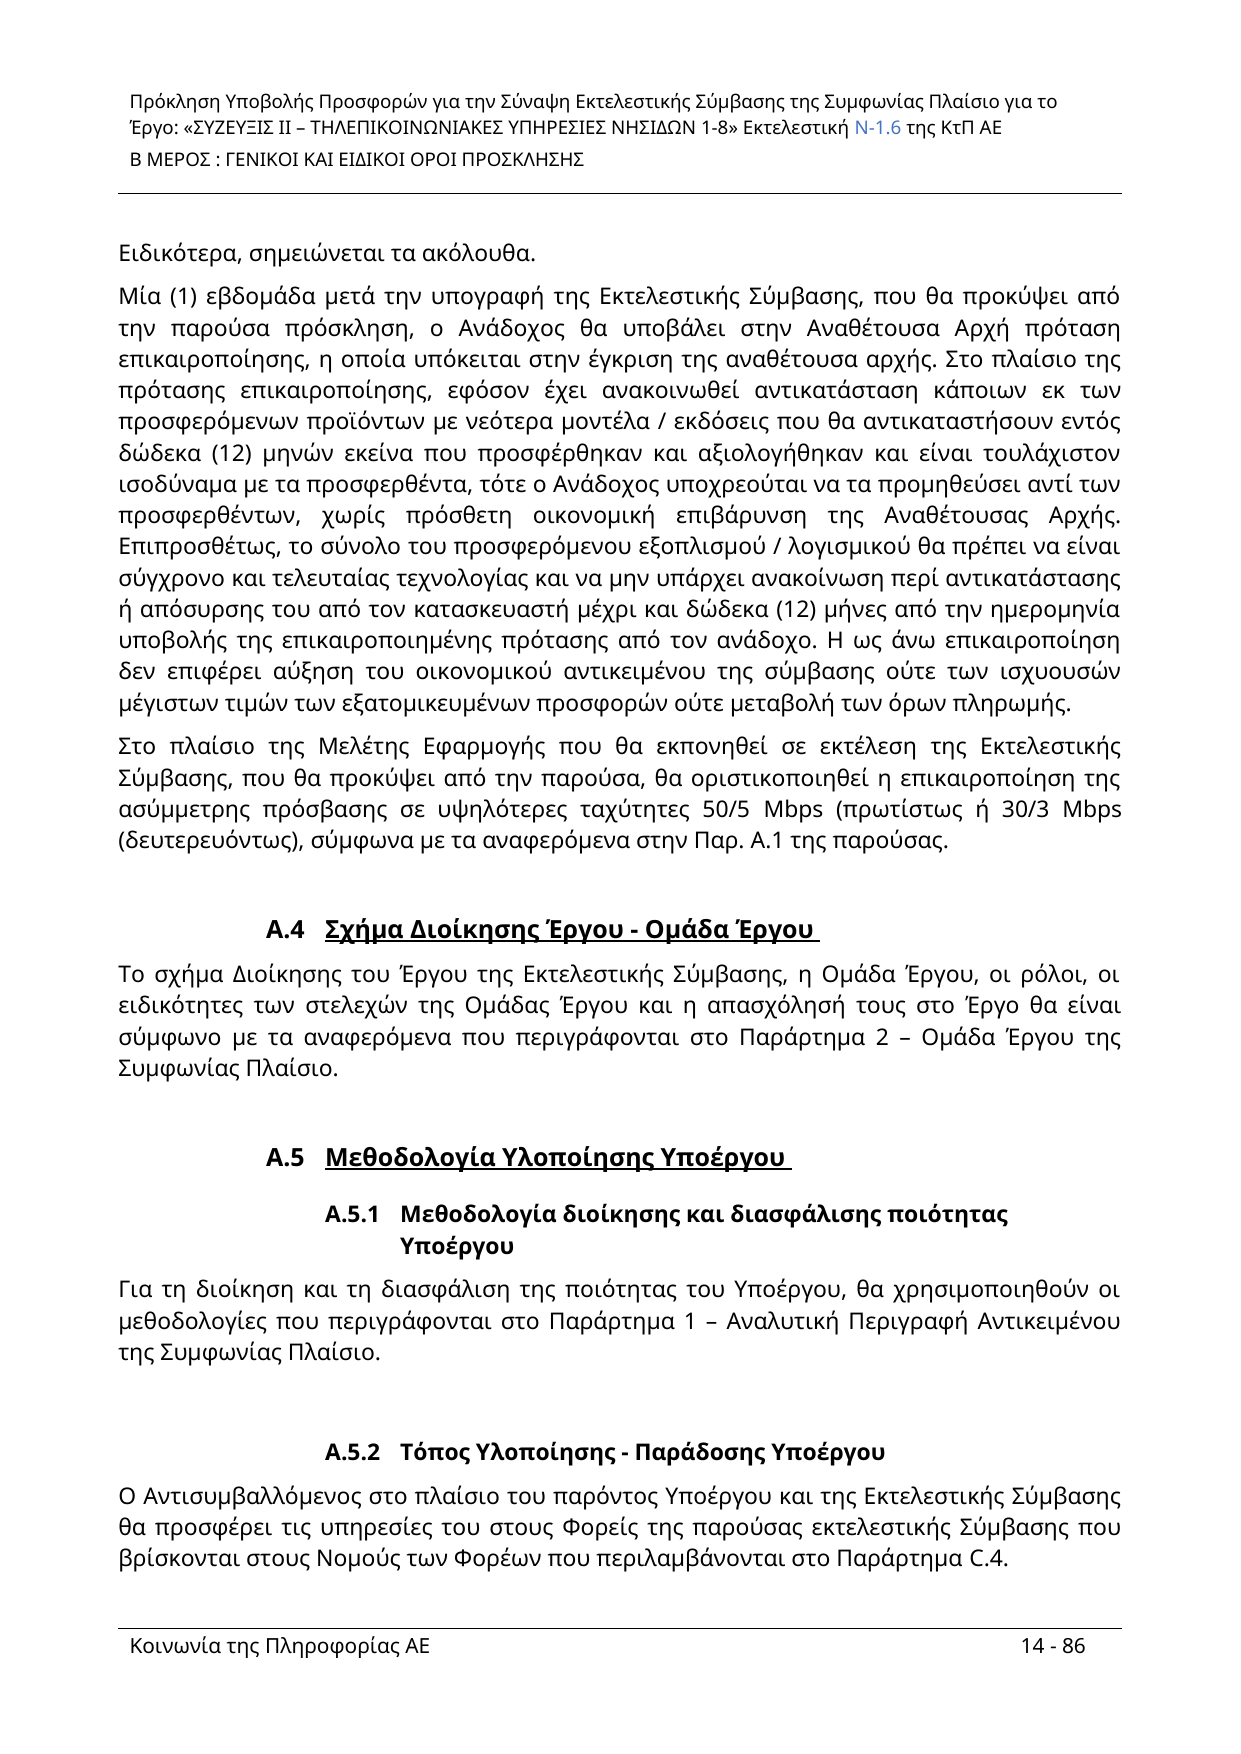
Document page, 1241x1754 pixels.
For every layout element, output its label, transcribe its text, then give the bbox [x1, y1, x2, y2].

text Μία (1) εβδομάδα μετά την υπογραφή της Εκτελεστικής Σύμβασης, που θα προκύψει από την παρούσα πρόσκληση, ο Ανάδοχος θα υποβάλει στην Αναθέτουσα Αρχή πρόταση επικαιροποίησης, η οποία υπόκειται στην έγκριση της αναθέτουσα αρχής. Στο πλαίσιο της πρότασης επικαιροποίησης, εφόσον έχει ανακοινωθεί αντικατάσταση κάποιων εκ των προσφερόμενων προϊόντων με νεότερα μοντέλα / εκδόσεις που θα αντικαταστήσουν εντός δώδεκα (12) μηνών εκείνα που προσφέρθηκαν και αξιολογήθηκαν και είναι τουλάχιστον ισοδύναμα με τα προσφερθέντα, τότε ο Ανάδοχος υποχρεούται να τα προμηθεύσει αντί των προσφερθέντων, χωρίς πρόσθετη οικονομική επιβάρυνση της Αναθέτουσας Αρχής. Επιπροσθέτως, το σύνολο του προσφερόμενου εξοπλισμού / λογισμικού θα πρέπει να είναι σύγχρονο και τελευταίας τεχνολογίας και να μην υπάρχει ανακοίνωση περί αντικατάστασης ή απόσυρσης του από τον κατασκευαστή μέχρι και δώδεκα (12) μήνες από την ημερομηνία υποβολής της επικαιροποιημένης πρότασης από τον ανάδοχο. Η ως άνω επικαιροποίηση δεν επιφέρει αύξηση του οικονομικού αντικειμένου της σύμβασης ούτε των ισχυουσών μέγιστων τιμών των εξατομικευμένων προσφορών ούτε μεταβολή των όρων πληρωμής. [118, 280, 1122, 718]
subtitle Σχήμα Διοίκησης Έργου - Ομάδα Έργου [266, 911, 1122, 946]
text Ο Αντισυμβαλλόμενος στο πλαίσιο του παρόντος Υποέργου και της Εκτελεστικής Σύμβασης θα προσφέρει τις υπηρεσίες του στους Φορείς της παρούσας εκτελεστικής Σύμβασης που βρίσκονται στους Νομούς των Φορέων που περιλαμβάνονται στο Παράρτημα C.4. [118, 1479, 1122, 1573]
text Για τη διοίκηση και τη διασφάλιση της ποιότητας του Υποέργου, θα χρησιμοποιηθούν οι μεθοδολογίες που περιγράφονται στο Παράρτημα 1 – Αναλυτική Περιγραφή Αντικειμένου της Συμφωνίας Πλαίσιο. [118, 1273, 1122, 1367]
text Στο πλαίσιο της Μελέτης Εφαρμογής που θα εκπονηθεί σε εκτέλεση της Εκτελεστικής Σύμβασης, που θα προκύψει από την παρούσα, θα οριστικοποιηθεί η επικαιροποίηση της ασύμμετρης πρόσβασης σε υψηλότερες ταχύτητες 50/5 Mbps (πρωτίστως ή 30/3 Mbps (δευτερευόντως), σύμφωνα με τα αναφερόμενα στην Παρ. Α.1 της παρούσας. [118, 730, 1122, 855]
subtitle Μεθοδολογία Υλοποίησης Υποέργου [266, 1139, 1122, 1173]
text Το σχήμα Διοίκησης του Έργου της Εκτελεστικής Σύμβασης, η Ομάδα Έργου, οι ρόλοι, οι ειδικότητες των στελεχών της Ομάδας Έργου και η απασχόλησή τους στο Έργο θα είναι σύμφωνο με τα αναφερόμενα που περιγράφονται στο Παράρτημα 2 – Ομάδα Έργου της Συμφωνίας Πλαίσιο. [118, 958, 1122, 1083]
subtitle Τόπος Υλοποίησης - Παράδοσης Υποέργου [325, 1436, 1122, 1467]
subtitle Μεθοδολογία διοίκησης και διασφάλισης ποιότητας Υποέργου [325, 1198, 1122, 1261]
text Ειδικότερα, σημειώνεται τα ακόλουθα. [118, 236, 1122, 268]
